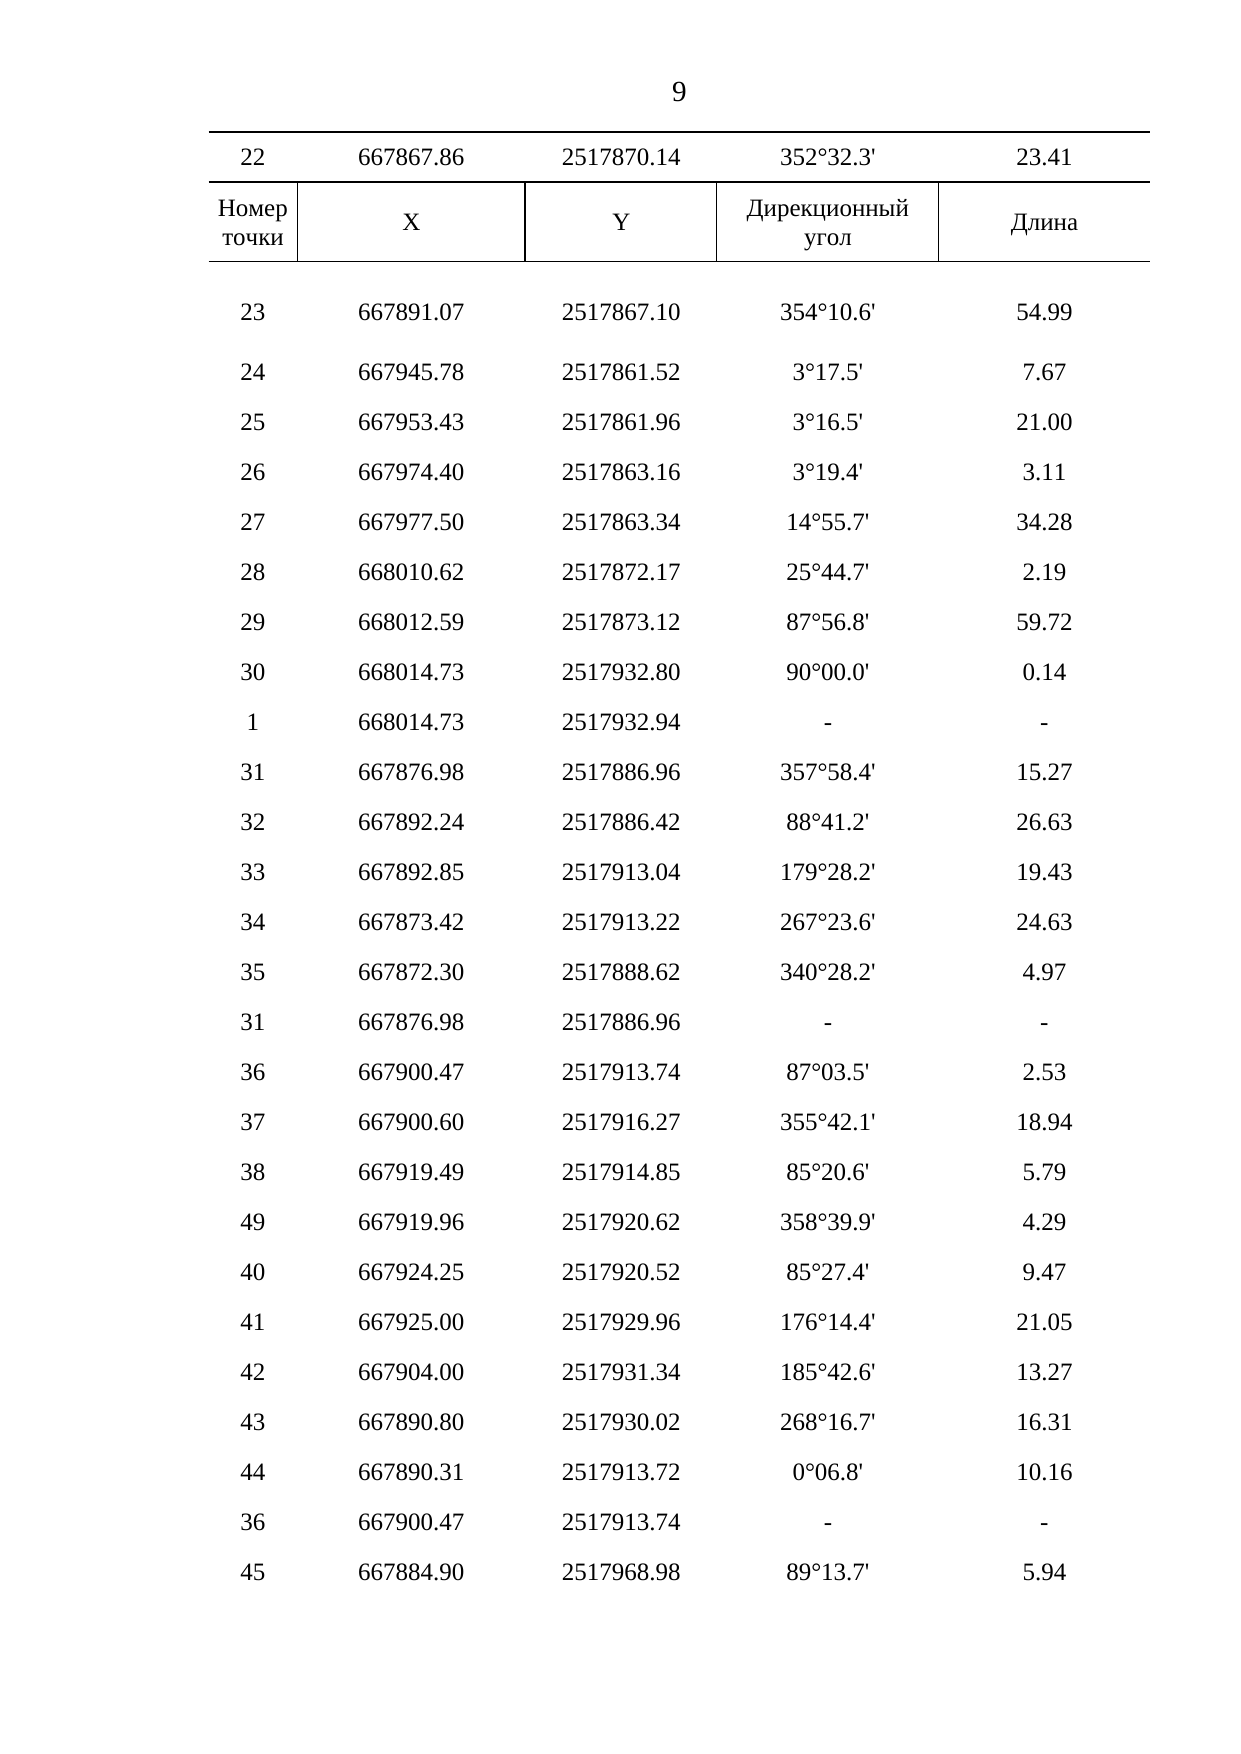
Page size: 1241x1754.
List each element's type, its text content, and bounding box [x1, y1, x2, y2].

table_cell 15.27 [939, 746, 1150, 796]
table_cell Номер точки [209, 183, 297, 261]
table_cell 25°44.7' [717, 546, 938, 596]
table_cell 43 [209, 1396, 297, 1446]
table_cell 667900.47 [297, 1046, 525, 1096]
table_cell 5.79 [939, 1146, 1150, 1196]
table_cell 26 [209, 446, 297, 496]
table_cell 340°28.2' [717, 946, 938, 996]
table_cell 85°20.6' [717, 1146, 938, 1196]
table_cell 2517913.74 [525, 1496, 717, 1546]
table_cell 667974.40 [297, 446, 525, 496]
table_cell 30 [209, 646, 297, 696]
table_cell 38 [209, 1146, 297, 1196]
table_cell 667919.96 [297, 1196, 525, 1246]
table_header 2517867.10 [525, 286, 717, 336]
table_header 2517861.52 [525, 346, 717, 396]
table_cell 33 [209, 846, 297, 896]
table_cell 87°56.8' [717, 596, 938, 646]
table_cell 9.47 [939, 1246, 1150, 1296]
table_cell 34 [209, 896, 297, 946]
table_cell 2517930.02 [525, 1396, 717, 1446]
table_cell 667872.30 [297, 946, 525, 996]
table_cell 88°41.2' [717, 796, 938, 846]
table_cell 25 [209, 396, 297, 446]
table_cell 667873.42 [297, 896, 525, 946]
table_cell 29 [209, 596, 297, 646]
table_cell 90°00.0' [717, 646, 938, 696]
table_cell 667876.98 [297, 996, 525, 1046]
table_cell 667890.31 [297, 1446, 525, 1496]
table_cell 41 [209, 1296, 297, 1346]
table_header 23 [209, 286, 297, 336]
table_cell 89°13.7' [717, 1546, 938, 1596]
table_cell 1 [209, 696, 297, 746]
table_cell 358°39.9' [717, 1196, 938, 1246]
table_cell 28 [209, 546, 297, 596]
table_cell 357°58.4' [717, 746, 938, 796]
table_cell 2.19 [939, 546, 1150, 596]
table_cell 2517886.42 [525, 796, 717, 846]
table_cell 40 [209, 1246, 297, 1296]
table_cell 45 [209, 1546, 297, 1596]
table_cell 2517920.62 [525, 1196, 717, 1246]
table_cell 27 [209, 496, 297, 546]
table_cell - [717, 696, 938, 746]
table_header 7.67 [939, 346, 1150, 396]
table_cell 3°19.4' [717, 446, 938, 496]
table_cell 2517931.34 [525, 1346, 717, 1396]
table_cell 31 [209, 996, 297, 1046]
table_header 667891.07 [297, 286, 525, 336]
table_cell 2517888.62 [525, 946, 717, 996]
table_cell 667924.25 [297, 1246, 525, 1296]
table_cell 2517920.52 [525, 1246, 717, 1296]
table_cell - [717, 996, 938, 1046]
table_cell - [939, 696, 1150, 746]
table_cell 14°55.7' [717, 496, 938, 546]
table_cell Длина [939, 183, 1150, 261]
table_cell 2517863.34 [525, 496, 717, 546]
table_cell 355°42.1' [717, 1096, 938, 1146]
table_cell 0.14 [939, 646, 1150, 696]
table_cell 4.97 [939, 946, 1150, 996]
table_cell - [939, 996, 1150, 1046]
table_cell 667867.86 [297, 133, 525, 181]
table_cell 16.31 [939, 1396, 1150, 1446]
table_cell 667900.47 [297, 1496, 525, 1546]
table_cell 667892.24 [297, 796, 525, 846]
table_cell 31 [209, 746, 297, 796]
table_cell 37 [209, 1096, 297, 1146]
table_cell 36 [209, 1496, 297, 1546]
table_cell 667904.00 [297, 1346, 525, 1396]
table_header 3°17.5' [717, 346, 938, 396]
table_cell 13.27 [939, 1346, 1150, 1396]
table_cell 2517861.96 [525, 396, 717, 446]
table_cell 668014.73 [297, 696, 525, 746]
table_cell 668012.59 [297, 596, 525, 646]
table_cell 49 [209, 1196, 297, 1246]
table_cell 3.11 [939, 446, 1150, 496]
table_cell 2517929.96 [525, 1296, 717, 1346]
table_cell 2.53 [939, 1046, 1150, 1096]
table_cell 19.43 [939, 846, 1150, 896]
table_cell 668010.62 [297, 546, 525, 596]
table_cell 26.63 [939, 796, 1150, 846]
table_header 54.99 [939, 286, 1150, 336]
table_cell 2517913.74 [525, 1046, 717, 1096]
table_cell 2517872.17 [525, 546, 717, 596]
table_cell 2517932.94 [525, 696, 717, 746]
table_cell 0°06.8' [717, 1446, 938, 1496]
table_cell 36 [209, 1046, 297, 1096]
table_cell X [298, 183, 524, 261]
table_cell 667890.80 [297, 1396, 525, 1446]
table_cell 667892.85 [297, 846, 525, 896]
table_cell 32 [209, 796, 297, 846]
table_cell 667925.00 [297, 1296, 525, 1346]
table_cell 267°23.6' [717, 896, 938, 946]
table_cell 87°03.5' [717, 1046, 938, 1096]
table_cell 667953.43 [297, 396, 525, 446]
table_cell 21.05 [939, 1296, 1150, 1346]
table_cell 667876.98 [297, 746, 525, 796]
table_cell 34.28 [939, 496, 1150, 546]
table_cell 2517932.80 [525, 646, 717, 696]
table_cell 2517870.14 [525, 133, 717, 181]
table_cell 2517913.04 [525, 846, 717, 896]
table_cell 3°16.5' [717, 396, 938, 446]
table_cell - [717, 1496, 938, 1546]
table_cell 22 [209, 133, 297, 181]
table_cell Y [526, 183, 716, 261]
table_header 354°10.6' [717, 286, 938, 336]
table_cell 24.63 [939, 896, 1150, 946]
table_cell 2517968.98 [525, 1546, 717, 1596]
table_cell 2517913.22 [525, 896, 717, 946]
table_cell 18.94 [939, 1096, 1150, 1146]
table_cell 23.41 [939, 133, 1150, 181]
table_cell 2517886.96 [525, 996, 717, 1046]
table_cell 42 [209, 1346, 297, 1396]
table_cell 85°27.4' [717, 1246, 938, 1296]
table_cell 59.72 [939, 596, 1150, 646]
table_cell 667884.90 [297, 1546, 525, 1596]
table_cell 4.29 [939, 1196, 1150, 1246]
table_cell 2517873.12 [525, 596, 717, 646]
table_cell 668014.73 [297, 646, 525, 696]
table_cell 2517916.27 [525, 1096, 717, 1146]
table_cell 179°28.2' [717, 846, 938, 896]
table_cell 35 [209, 946, 297, 996]
table_cell 2517863.16 [525, 446, 717, 496]
table_cell 185°42.6' [717, 1346, 938, 1396]
table_cell 352°32.3' [717, 133, 938, 181]
table_cell 21.00 [939, 396, 1150, 446]
table_cell 5.94 [939, 1546, 1150, 1596]
table_header 24 [209, 346, 297, 396]
table_cell 44 [209, 1446, 297, 1496]
table_cell 667919.49 [297, 1146, 525, 1196]
table_cell 176°14.4' [717, 1296, 938, 1346]
table_cell 10.16 [939, 1446, 1150, 1496]
table_cell 2517886.96 [525, 746, 717, 796]
table_cell 2517913.72 [525, 1446, 717, 1496]
table_cell 667900.60 [297, 1096, 525, 1146]
table_header 667945.78 [297, 346, 525, 396]
table_cell 667977.50 [297, 496, 525, 546]
table_cell 268°16.7' [717, 1396, 938, 1446]
table_cell Дирекционный угол [717, 183, 938, 261]
table_cell 2517914.85 [525, 1146, 717, 1196]
table_cell - [939, 1496, 1150, 1546]
